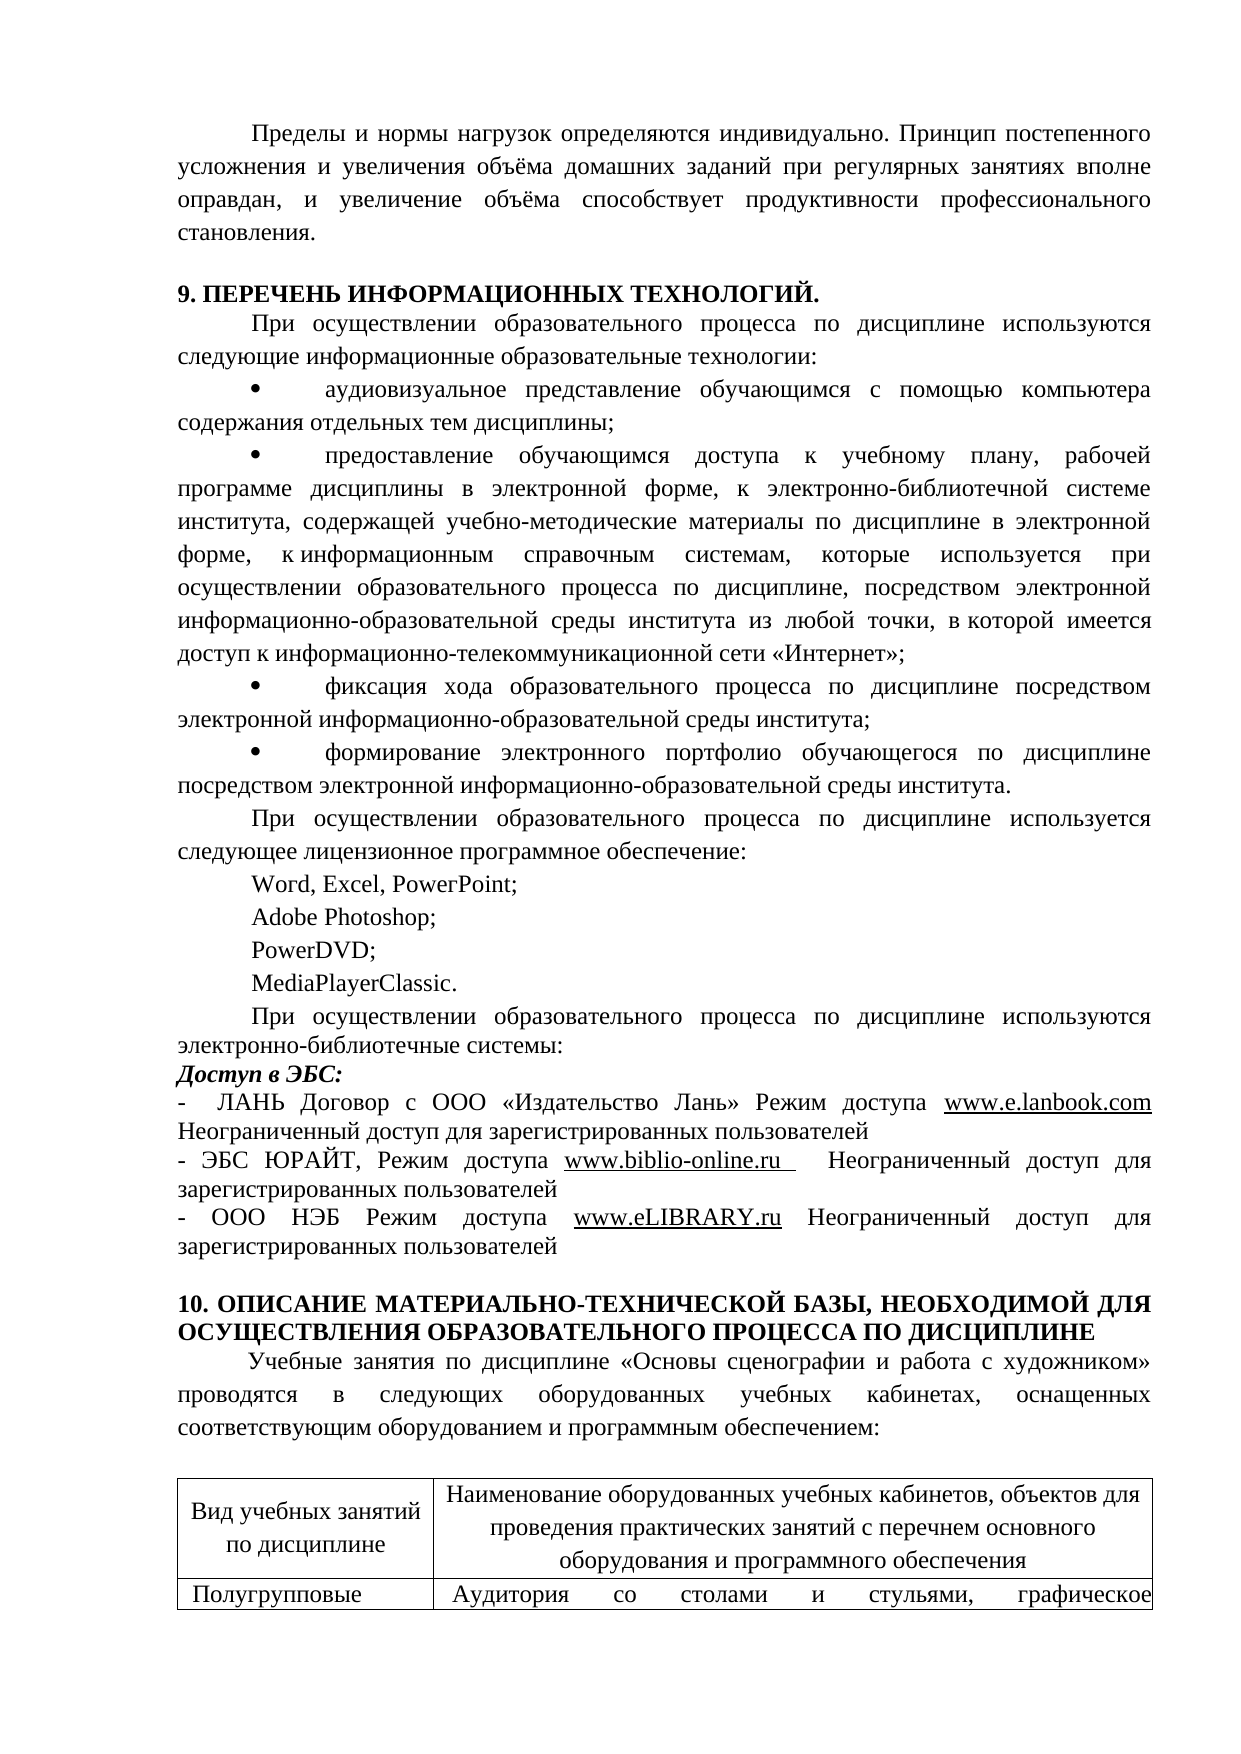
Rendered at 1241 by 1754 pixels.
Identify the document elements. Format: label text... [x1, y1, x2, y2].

text Доступ в ЭБС: [177, 1059, 1152, 1087]
text PowerDVD; [177, 935, 1152, 964]
list предоставление обучающимся доступа к учебному плану, рабочей программе дисциплины в электронной форме, к электронно-библиотечной системе института, содержащей учебно-методические материалы по дисциплине в электронной форме, к информационным справочным системам, которые используется при осуществлении образовательного процесса по дисциплине, посредством электронной информационно-образовательной среды института из любой точки, в которой имеется доступ к информационно-телекоммуникационной сети «Интернет»; [177, 440, 1152, 667]
list аудиовизуальное представление обучающимся с помощью компьютера содержания отдельных тем дисциплины; [177, 374, 1152, 436]
text MediaPlayerClassic. [177, 968, 1152, 997]
text Пределы и нормы нагрузок определяются индивидуально. Принцип постепенного усложнения и увеличения объёма домашних заданий при регулярных занятиях вполне оправдан, и увеличение объёма способствует продуктивности профессионального становления. [177, 118, 1152, 246]
text - ЭБС ЮРАЙТ, Режим доступа www.biblio-online.ru Неограниченный доступ для зарегистрированных пользователей [177, 1145, 1152, 1202]
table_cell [178, 1579, 433, 1609]
text При осуществлении образовательного процесса по дисциплине используется следующее лицензионное программное обеспечение: [177, 803, 1152, 865]
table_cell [434, 1579, 1152, 1609]
text Wогd, Ехсеl, PowегРоint; [177, 869, 1152, 898]
text При осуществлении образовательного процесса по дисциплине используются электронно-библиотечные системы: [177, 1001, 1152, 1059]
text 9. ПЕРЕЧЕНЬ ИНФОРМАЦИОННЫХ ТЕХНОЛОГИЙ. [177, 279, 1152, 308]
text - ООО НЭБ Режим доступа www.eLIBRARY.ru Неограниченный доступ для зарегистрированных пользователей [177, 1202, 1152, 1260]
text Учебные занятия по дисциплине «Основы сценографии и работа с художником» проводятся в следующих оборудованных учебных кабинетах, оснащенных соответствующим оборудованием и программным обеспечением: [177, 1346, 1152, 1441]
text Adobe Photoshop; [177, 902, 1152, 931]
list формирование электронного портфолио обучающегося по дисциплине посредством электронной информационно-образовательной среды института. [177, 737, 1152, 799]
table_header Вид учебных занятий по дисциплине [178, 1479, 433, 1578]
list фиксация хода образовательного процесса по дисциплине посредством электронной информационно-образовательной среды института; [177, 671, 1152, 733]
text 10. ОПИСАНИЕ МАТЕРИАЛЬНО-ТЕХНИЧЕСКОЙ БАЗЫ, НЕОБХОДИМОЙ ДЛЯ ОСУЩЕСТВЛЕНИЯ ОБРАЗОВАТЕЛЬНОГО ПРОЦЕССА ПО ДИСЦИПЛИНЕ [177, 1289, 1152, 1346]
text При осуществлении образовательного процесса по дисциплине используются следующие информационные образовательные технологии: [177, 308, 1152, 369]
text - ЛАНЬ Договор с ООО «Издательство Лань» Режим доступа www.e.lanbook.com Неограниченный доступ для зарегистрированных пользователей [177, 1087, 1152, 1145]
table_header Наименование оборудованных учебных кабинетов, объектов для проведения практических занятий с перечнем основного оборудования и программного обеспечения [434, 1479, 1152, 1578]
